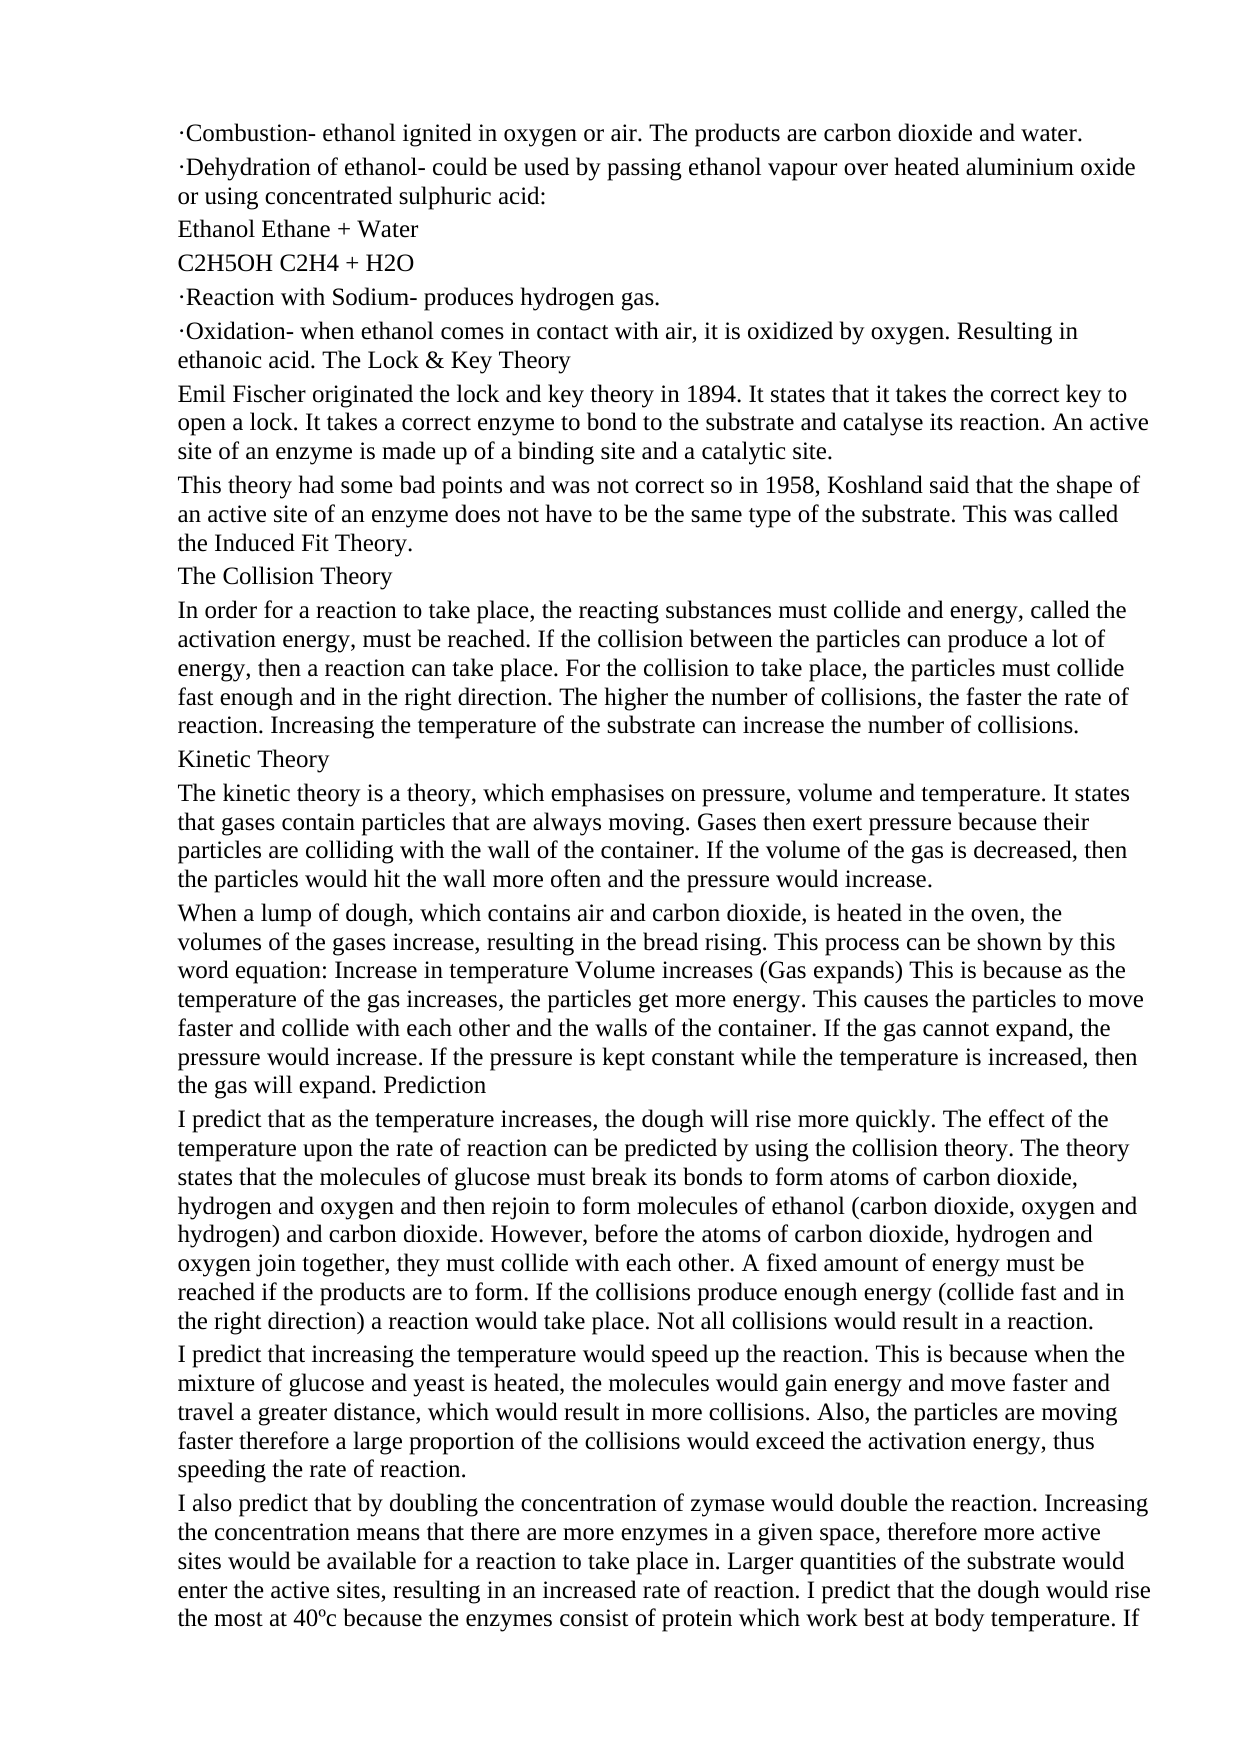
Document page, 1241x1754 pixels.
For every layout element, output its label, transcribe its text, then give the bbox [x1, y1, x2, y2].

text The Collision Theory [177, 561, 1152, 590]
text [177, 1488, 1152, 1632]
text The kinetic theory is a theory, which emphasises on pressure, volume and temperature. It states that gases contain particles that are always moving. Gases then exert pressure because their particles are colliding with the wall of the container. If the volume of the gas is decreased, then the particles would hit the wall more often and the pressure would increase. [177, 778, 1152, 893]
text This theory had some bad points and was not correct so in 1958, Koshland said that the shape of an active site of an enzyme does not have to be the same type of the substrate. This was called the Induced Fit Theory. [177, 470, 1152, 556]
text Kinetic Theory [177, 744, 1152, 773]
text In order for a reaction to take place, the reacting substances must collide and energy, called the activation energy, must be reached. If the collision between the particles can produce a lot of energy, then a reaction can take place. For the collision to take place, the particles must collide fast enough and in the right direction. The higher the number of collisions, the faster the rate of reaction. Increasing the temperature of the substrate can increase the number of collisions. [177, 595, 1152, 739]
text Emil Fischer originated the lock and key theory in 1894. It states that it takes the correct key to open a lock. It takes a correct enzyme to bond to the substrate and catalyse its reaction. An active site of an enzyme is made up of a binding site and a catalytic site. [177, 379, 1152, 465]
text Ethanol Ethane + Water [177, 214, 1152, 243]
text When a lump of dough, which contains air and carbon dioxide, is heated in the oven, the volumes of the gases increase, resulting in the bread rising. This process can be shown by this word equation: Increase in temperature Volume increases (Gas expands) This is because as the temperature of the gas increases, the particles get more energy. This causes the particles to move faster and collide with each other and the walls of the container. If the gas cannot expand, the pressure would increase. If the pressure is kept constant while the temperature is increased, then the gas will expand. Prediction [177, 898, 1152, 1099]
text ·Oxidation- when ethanol comes in contact with air, it is oxidized by oxygen. Resulting in ethanoic acid. The Lock & Key Theory [177, 316, 1152, 374]
text ·Combustion- ethanol ignited in oxygen or air. The products are carbon dioxide and water. [177, 118, 1152, 147]
text ·Reaction with Sodium- produces hydrogen gas. [177, 282, 1152, 311]
text C2H5OH C2H4 + H2O [177, 248, 1152, 277]
text I predict that increasing the temperature would speed up the reaction. This is because when the mixture of glucose and yeast is heated, the molecules would gain energy and move faster and travel a greater distance, which would result in more collisions. Also, the particles are moving faster therefore a large proportion of the collisions would exceed the activation energy, thus speeding the rate of reaction. [177, 1339, 1152, 1483]
text ·Dehydration of ethanol- could be used by passing ethanol vapour over heated aluminium oxide or using concentrated sulphuric acid: [177, 152, 1152, 209]
text I predict that as the temperature increases, the dough will rise more quickly. The effect of the temperature upon the rate of reaction can be predicted by using the collision theory. The theory states that the molecules of glucose must break its bonds to form atoms of carbon dioxide, hydrogen and oxygen and then rejoin to form molecules of ethanol (carbon dioxide, oxygen and hydrogen) and carbon dioxide. However, before the atoms of carbon dioxide, hydrogen and oxygen join together, they must collide with each other. A fixed amount of energy must be reached if the products are to form. If the collisions produce enough energy (collide fast and in the right direction) a reaction would take place. Not all collisions would result in a reaction. [177, 1104, 1152, 1334]
